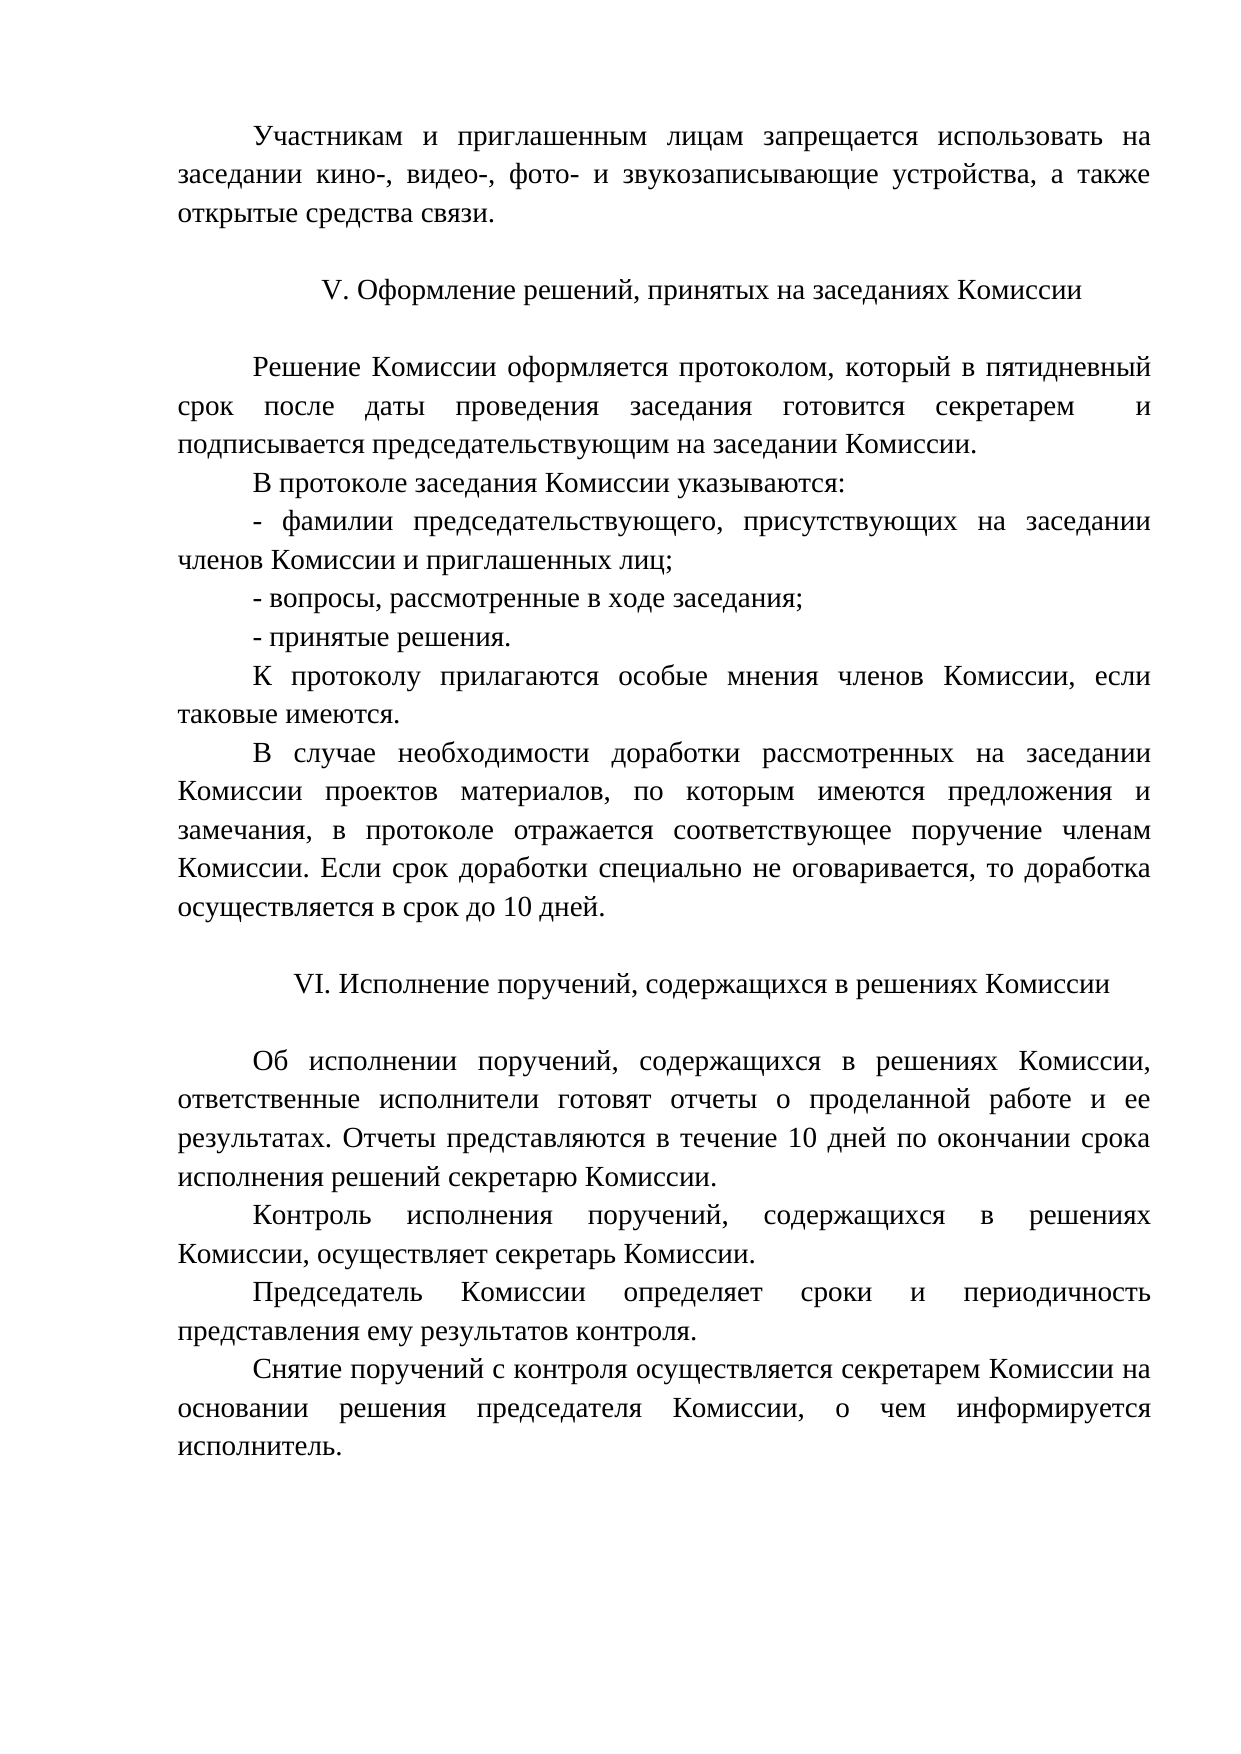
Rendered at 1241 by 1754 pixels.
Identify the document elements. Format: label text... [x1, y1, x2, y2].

text Контроль исполнения поручений, содержащихся в решениях Комиссии, осуществляет секретарь Комиссии. [177, 1197, 1152, 1269]
text Снятие поручений с контроля осуществляется секретарем Комиссии на основании решения председателя Комиссии, о чем информируется исполнитель. [177, 1351, 1152, 1462]
text В случае необходимости доработки рассмотренных на заседании Комиссии проектов материалов, по которым имеются предложения и замечания, в протоколе отражается соответствующее поручение членам Комиссии. Если срок доработки специально не оговаривается, то доработка осуществляется в срок до 10 дней. [177, 735, 1152, 922]
text Решение Комиссии оформляется протоколом, который в пятидневный срок после даты проведения заседания готовится секретарем и подписывается председательствующим на заседании Комиссии. [177, 349, 1152, 460]
text V. Оформление решений, принятых на заседаниях Комиссии [177, 272, 1152, 306]
text Об исполнении поручений, содержащихся в решениях Комиссии, ответственные исполнители готовят отчеты о проделанной работе и ее результатах. Отчеты представляются в течение 10 дней по окончании срока исполнения решений секретарю Комиссии. [177, 1043, 1152, 1192]
text В протоколе заседания Комиссии указываются: [177, 465, 1152, 498]
text - принятые решения. [177, 619, 1152, 653]
text VI. Исполнение поручений, содержащихся в решениях Комиссии [177, 966, 1152, 999]
text Участникам и приглашенным лицам запрещается использовать на заседании кино-, видео-, фото- и звукозаписывающие устройства, а также открытые средства связи. [177, 118, 1152, 229]
text К протоколу прилагаются особые мнения членов Комиссии, если таковые имеются. [177, 658, 1152, 730]
text - фамилии председательствующего, присутствующих на заседании членов Комиссии и приглашенных лиц; [177, 503, 1152, 576]
text - вопросы, рассмотренные в ходе заседания; [177, 581, 1152, 614]
text Председатель Комиссии определяет сроки и периодичность представления ему результатов контроля. [177, 1274, 1152, 1346]
